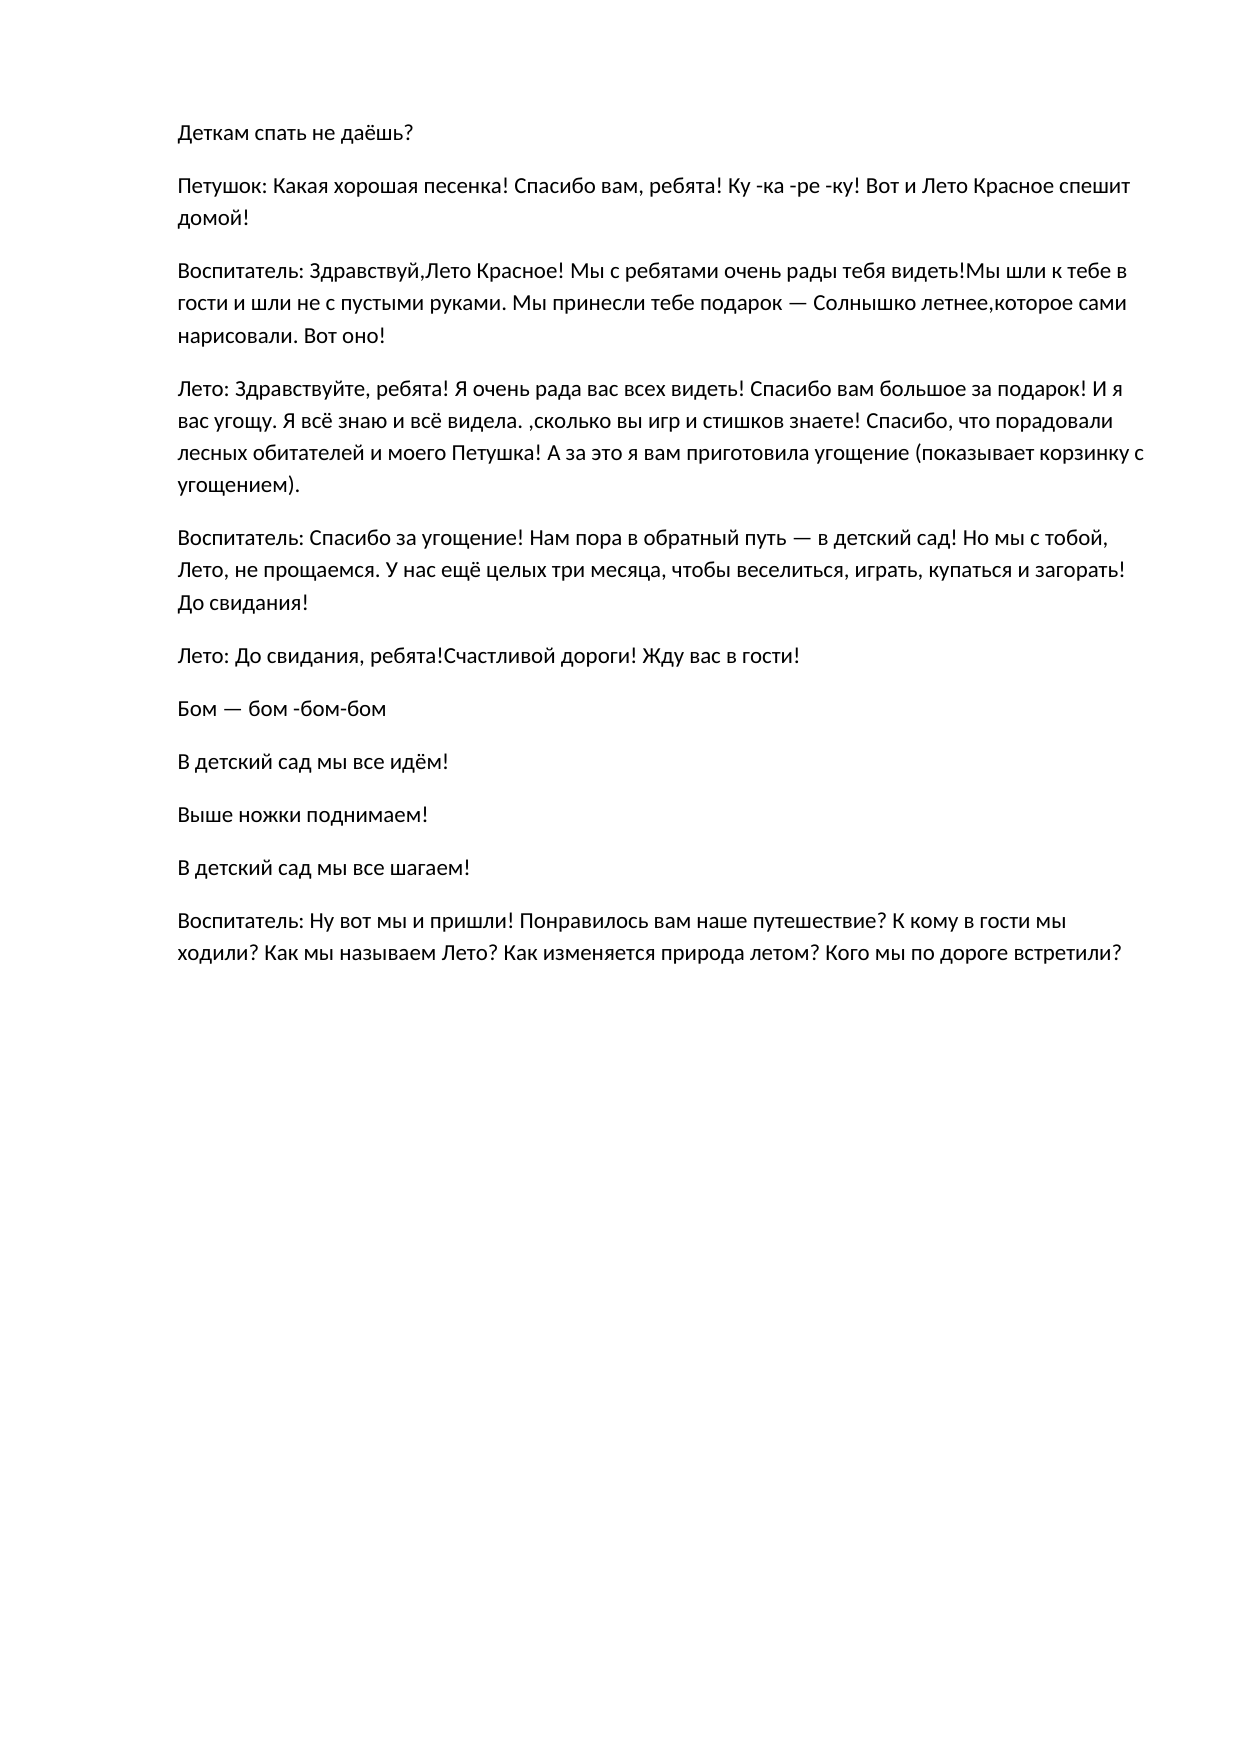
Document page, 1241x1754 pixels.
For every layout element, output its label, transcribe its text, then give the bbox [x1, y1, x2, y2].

text Воспитатель: Ну вот мы и пришли! Понравилось вам наше путешествие? К кому в гости мы ходили? Как мы называем Лето? Как изменяется природа летом? Кого мы по дороге встретили? [177, 906, 1152, 966]
text Бом — бом -бом-бом [177, 694, 1152, 722]
text Петушок: Какая хорошая песенка! Спасибо вам, ребята! Ку -ка -ре -ку! Вот и Лето Красное спешит домой! [177, 171, 1152, 231]
text Воспитатель: Здравствуй,Лето Красное! Мы с ребятами очень рады тебя видеть!Мы шли к тебе в гости и шли не с пустыми руками. Мы принесли тебе подарок — Солнышко летнее,которое сами нарисовали. Вот оно! [177, 256, 1152, 349]
text Деткам спать не даёшь? [177, 118, 1152, 146]
text В детский сад мы все шагаем! [177, 853, 1152, 881]
text Лето: До свидания, ребята!Счастливой дороги! Жду вас в гости! [177, 641, 1152, 669]
text В детский сад мы все идём! [177, 747, 1152, 775]
text Лето: Здравствуйте, ребята! Я очень рада вас всех видеть! Спасибо вам большое за подарок! И я вас угощу. Я всё знаю и всё видела. ,сколько вы игр и стишков знаете! Спасибо, что порадовали лесных обитателей и моего Петушка! А за это я вам приготовила угощение (показывает корзинку с угощением). [177, 374, 1152, 498]
text Выше ножки поднимаем! [177, 800, 1152, 828]
text Воспитатель: Спасибо за угощение! Нам пора в обратный путь — в детский сад! Но мы с тобой, Лето, не прощаемся. У нас ещё целых три месяца, чтобы веселиться, играть, купаться и загорать! До свидания! [177, 523, 1152, 616]
